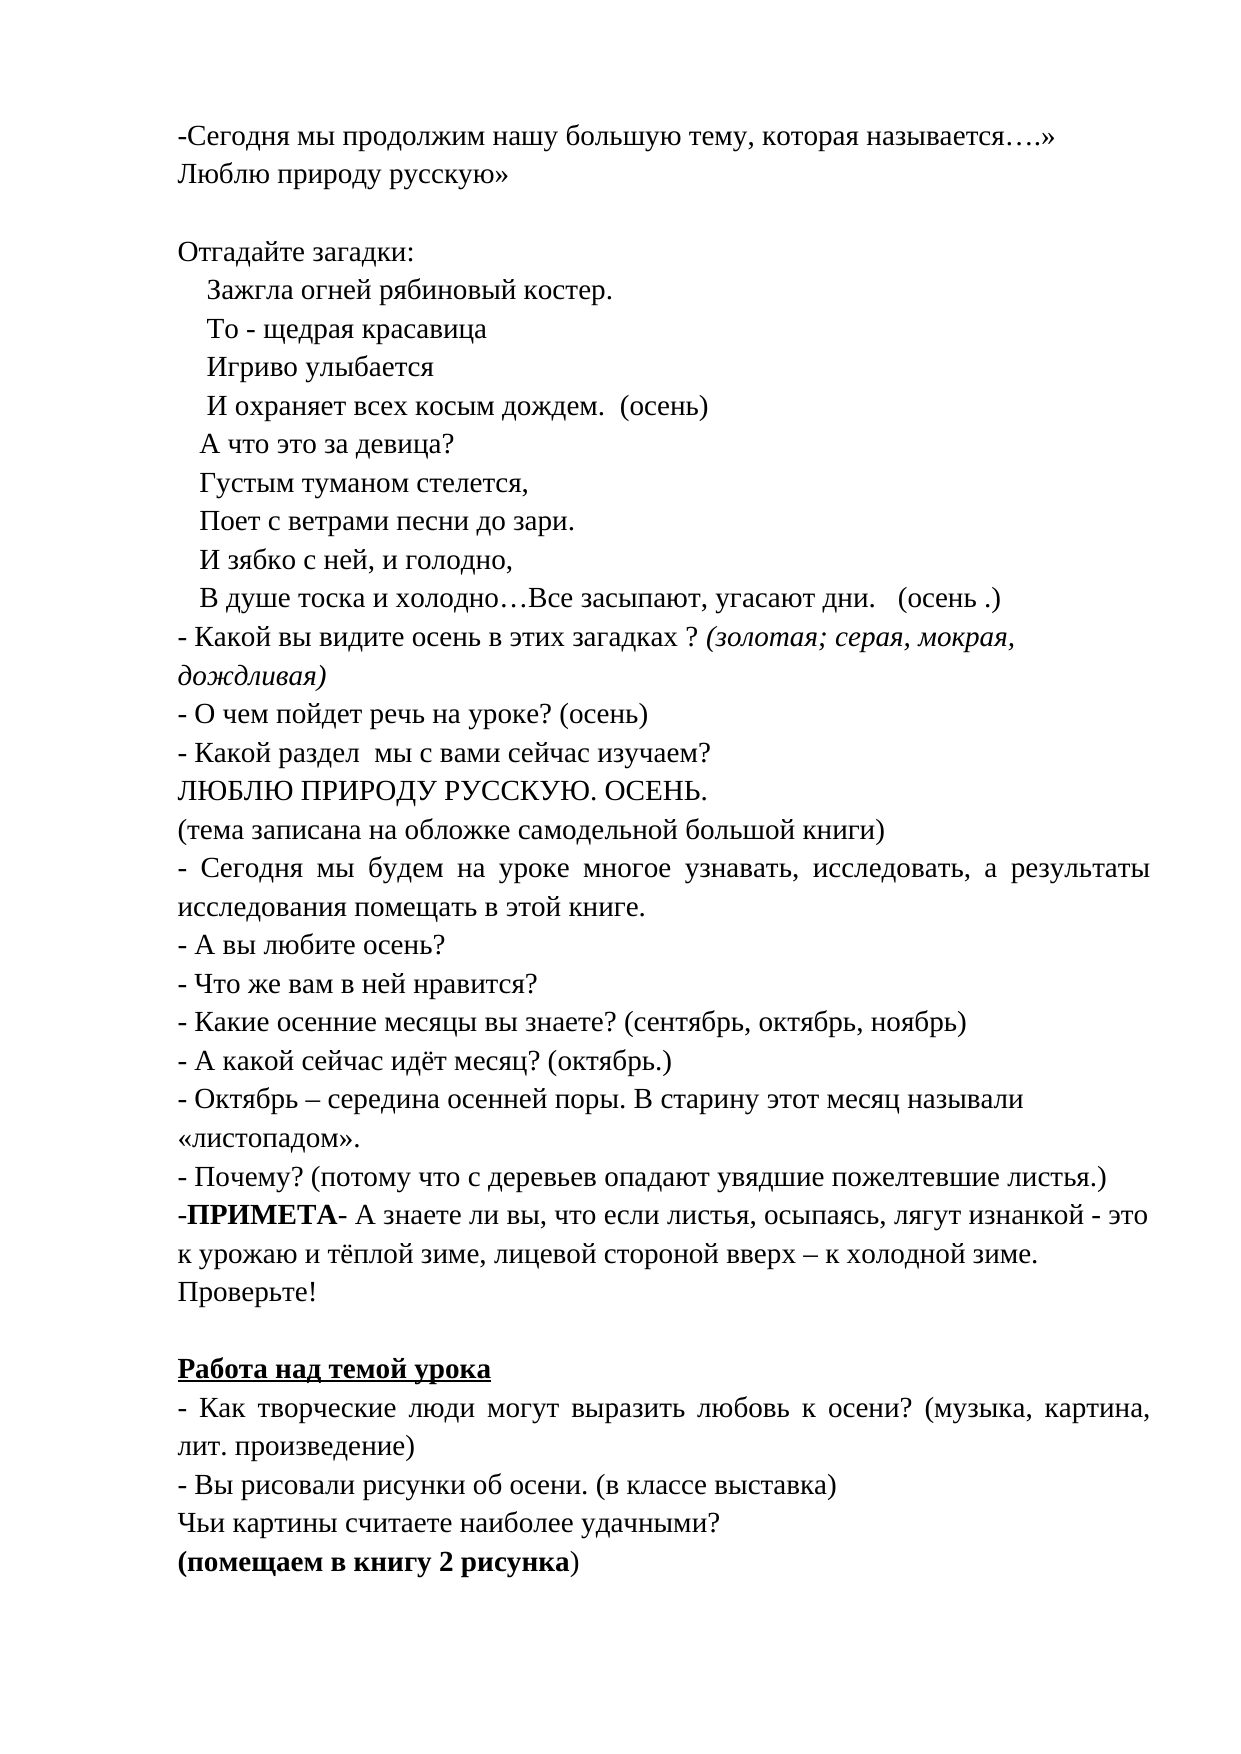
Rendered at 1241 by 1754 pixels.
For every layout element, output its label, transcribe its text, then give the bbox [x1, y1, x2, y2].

text Зажгла огней рябиновый костер. [177, 272, 1152, 306]
text В душе тоска и холодно…Все засыпают, угасают дни. (осень .) [177, 581, 1152, 614]
text - Какой раздел мы с вами сейчас изучаем? [177, 735, 1152, 768]
text - Почему? (потому что с деревьев опадают увядшие пожелтевшие листья.) [177, 1159, 1152, 1192]
text - А вы любите осень? [177, 927, 1152, 961]
text - Что же вам в ней нравится? [177, 966, 1152, 999]
text ЛЮБЛЮ ПРИРОДУ РУССКУЮ. ОСЕНЬ. [177, 773, 1152, 807]
text - А какой сейчас идёт месяц? (октябрь.) [177, 1043, 1152, 1077]
text (тема записана на обложке самодельной большой книги) [177, 812, 1152, 845]
text - Какой вы видите осень в этих загадках ? (золотая; серая, мокрая, дождливая) [177, 619, 1152, 691]
text (помещаем в книгу 2 рисунка) [177, 1544, 1152, 1578]
text То - щедрая красавица [177, 311, 1152, 344]
text - Вы рисовали рисунки об осени. (в классе выставка) [177, 1467, 1152, 1501]
text -ПРИМЕТА- А знаете ли вы, что если листья, осыпаясь, лягут изнанкой - это к урожаю и тёплой зиме, лицевой стороной вверх – к холодной зиме. Проверьте! [177, 1197, 1152, 1308]
text Работа над темой урока [177, 1351, 1152, 1385]
text Густым туманом стелется, [177, 465, 1152, 498]
text - О чем пойдет речь на уроке? (осень) [177, 696, 1152, 730]
text -Сегодня мы продолжим нашу большую тему, которая называется….» Люблю природу русскую» [177, 118, 1152, 190]
text - Октябрь – середина осенней поры. В старину этот месяц называли «листопадом». [177, 1082, 1152, 1154]
text И зябко с ней, и голодно, [177, 542, 1152, 576]
text - Как творческие люди могут выразить любовь к осени? (музыка, картина, лит. произведение) [177, 1390, 1152, 1462]
text - Сегодня мы будем на уроке многое узнавать, исследовать, а результаты исследования помещать в этой книге. [177, 850, 1152, 922]
text И охраняет всех косым дождем. (осень) [177, 388, 1152, 421]
text Поет с ветрами песни до зари. [177, 503, 1152, 537]
text Игриво улыбается [177, 349, 1152, 383]
text Отгадайте загадки: [177, 234, 1152, 267]
text А что это за девица? [177, 426, 1152, 460]
text - Какие осенние месяцы вы знаете? (сентябрь, октябрь, ноябрь) [177, 1004, 1152, 1038]
text Чьи картины считаете наиболее удачными? [177, 1506, 1152, 1539]
